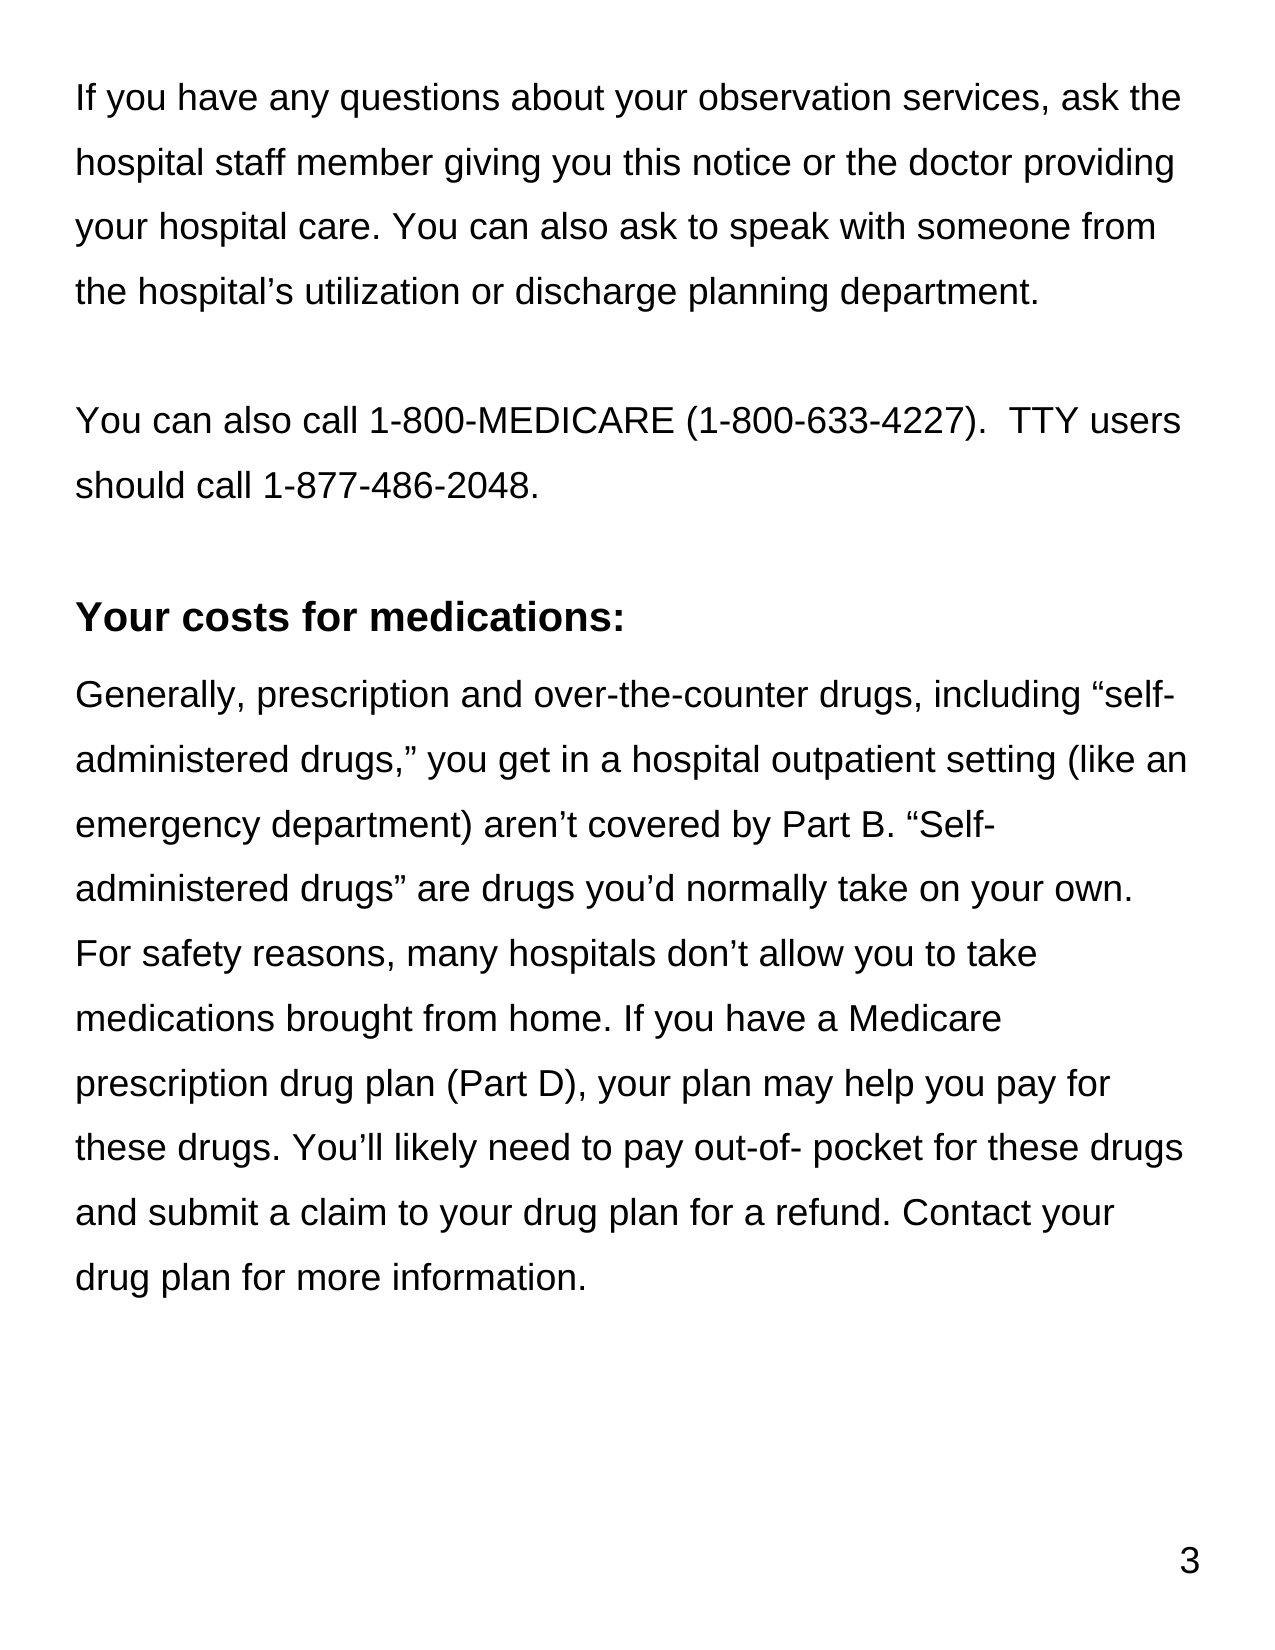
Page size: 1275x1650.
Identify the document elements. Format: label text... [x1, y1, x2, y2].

text If you have any questions about your observation services, ask the hospital staff member giving you this notice or the doctor providing your hospital care. You can also ask to speak with someone from the hospital’s utilization or discharge planning department. [75, 75, 1200, 312]
subtitle Your costs for medications: [75, 592, 1200, 640]
text Generally, prescription and over-the-counter drugs, including “self-administered drugs,” you get in a hospital outpatient setting (like an emergency department) aren’t covered by Part B. “Self- administered drugs” are drugs you’d normally take on your own. For safety reasons, many hospitals don’t allow you to take medications brought from home. If you have a Medicare prescription drug plan (Part D), your plan may help you pay for these drugs. You’ll likely need to pay out-of- pocket for these drugs and submit a claim to your drug plan for a refund. Contact your drug plan for more information. [75, 673, 1200, 1298]
text You can also call 1-800-MEDICARE (1-800-633-4227). TTY users should call 1-877-486-2048. [75, 398, 1200, 506]
